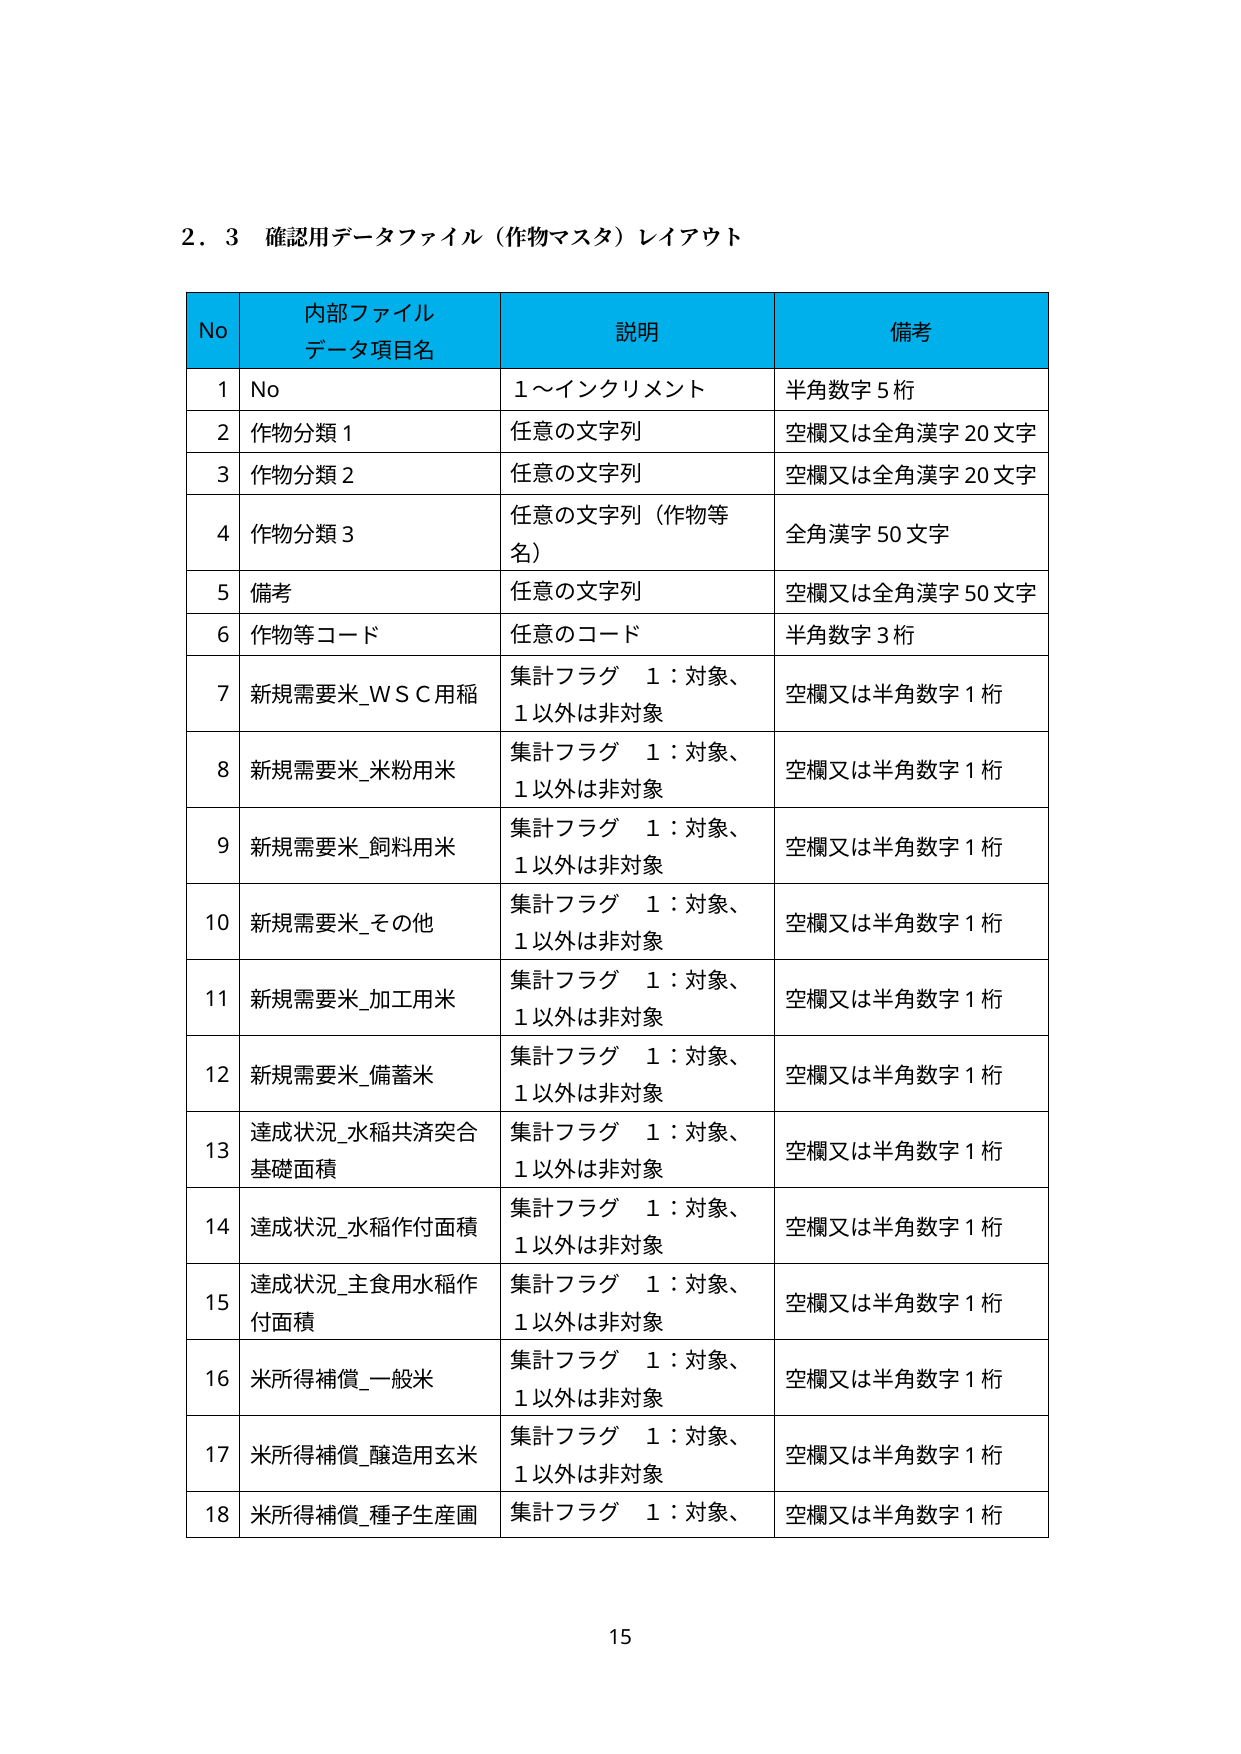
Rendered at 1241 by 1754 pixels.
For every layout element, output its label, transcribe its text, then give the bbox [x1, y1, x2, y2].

table_cell 新規需要米_飼料用米 [240, 808, 500, 883]
table_cell 任意のコード [501, 614, 774, 655]
table_cell 達成状況_水稲共済突合基礎面積 [240, 1112, 500, 1187]
table_cell 12 [187, 1036, 239, 1111]
table_cell 空欄又は全角漢字20文字 [775, 453, 1048, 494]
table_cell 空欄又は半角数字1桁 [775, 884, 1048, 959]
table_cell 任意の文字列 [501, 411, 774, 452]
table_cell 17 [187, 1416, 239, 1491]
table_cell 空欄又は半角数字1桁 [775, 656, 1048, 731]
table_cell 集計フラグ １：対象、１以外は非対象 [501, 1188, 774, 1263]
table_cell 集計フラグ １：対象、１以外は非対象 [501, 1416, 774, 1491]
table_cell 14 [187, 1188, 239, 1263]
table_cell 集計フラグ １：対象、１以外は非対象 [501, 732, 774, 807]
table_cell 空欄又は半角数字1桁 [775, 1416, 1048, 1491]
table_cell 新規需要米_その他 [240, 884, 500, 959]
table_cell 空欄又は半角数字1桁 [775, 1188, 1048, 1263]
table_cell 5 [187, 571, 239, 613]
table_cell 13 [187, 1112, 239, 1187]
table_cell 任意の文字列 [501, 453, 774, 494]
table_cell 集計フラグ １：対象、１以外は非対象 [501, 1112, 774, 1187]
table_cell 新規需要米_米粉用米 [240, 732, 500, 807]
table_cell 空欄又は半角数字1桁 [775, 732, 1048, 807]
table_cell 空欄又は全角漢字50文字 [775, 571, 1048, 613]
table_cell 作物分類2 [240, 453, 500, 494]
table_cell 空欄又は半角数字1桁 [775, 1112, 1048, 1187]
table_cell 半角数字3桁 [775, 614, 1048, 655]
table_cell 空欄又は全角漢字20文字 [775, 411, 1048, 452]
table_header No [187, 293, 239, 368]
table_header 内部ファイル データ項目名 [240, 293, 500, 368]
table_cell 空欄又は半角数字1桁 [775, 808, 1048, 883]
table_cell 任意の文字列 [501, 571, 774, 613]
table_cell 集計フラグ １：対象、１以外は非対象 [501, 1264, 774, 1339]
table_cell 集計フラグ １：対象、１以外は非対象 [501, 1036, 774, 1111]
table_cell 集計フラグ １：対象、１以外は非対象 [501, 1492, 774, 1537]
table_cell 作物分類1 [240, 411, 500, 452]
table_cell 3 [187, 453, 239, 494]
table_cell 7 [187, 656, 239, 731]
table_cell 9 [187, 808, 239, 883]
table_cell 集計フラグ １：対象、１以外は非対象 [501, 808, 774, 883]
table_cell 18 [187, 1492, 239, 1537]
table_cell 10 [187, 884, 239, 959]
table_cell 全角漢字50文字 [775, 495, 1048, 570]
table_cell 米所得補償_一般米 [240, 1340, 500, 1415]
table_header 説明 [501, 293, 774, 368]
table_cell 15 [187, 1264, 239, 1339]
table_cell 達成状況_水稲作付面積 [240, 1188, 500, 1263]
table_cell 空欄又は半角数字1桁 [775, 1264, 1048, 1339]
table_cell 空欄又は半角数字1桁 [775, 1036, 1048, 1111]
table_cell 新規需要米_加工用米 [240, 960, 500, 1035]
table_cell 米所得補償_醸造用玄米 [240, 1416, 500, 1491]
table_cell 半角数字5桁 [775, 369, 1048, 410]
table_cell １～インクリメント [501, 369, 774, 410]
table_cell 達成状況_主食用水稲作付面積 [240, 1264, 500, 1339]
table_cell 任意の文字列（作物等名） [501, 495, 774, 570]
table_cell 空欄又は半角数字1桁 [775, 960, 1048, 1035]
text ２．３ 確認用データファイル（作物マスタ）レイアウト [177, 217, 1063, 254]
table_cell 集計フラグ １：対象、１以外は非対象 [501, 656, 774, 731]
table_cell No [240, 369, 500, 410]
table_cell 備考 [240, 571, 500, 613]
table_cell 作物分類3 [240, 495, 500, 570]
table_cell 16 [187, 1340, 239, 1415]
table_cell 11 [187, 960, 239, 1035]
table_cell 1 [187, 369, 239, 410]
table_header 備考 [775, 293, 1048, 368]
table_cell 空欄又は半角数字1桁 [775, 1492, 1048, 1537]
table_cell 集計フラグ １：対象、１以外は非対象 [501, 1340, 774, 1415]
table_cell 集計フラグ １：対象、１以外は非対象 [501, 884, 774, 959]
table_cell 新規需要米_ＷＳＣ用稲 [240, 656, 500, 731]
table_cell 空欄又は半角数字1桁 [775, 1340, 1048, 1415]
table_cell 4 [187, 495, 239, 570]
table_cell 新規需要米_備蓄米 [240, 1036, 500, 1111]
table_cell 作物等コード [240, 614, 500, 655]
table_cell 集計フラグ １：対象、１以外は非対象 [501, 960, 774, 1035]
table_cell 2 [187, 411, 239, 452]
table_cell 米所得補償_種子生産圃場 [240, 1492, 500, 1537]
table_cell 8 [187, 732, 239, 807]
table_cell 6 [187, 614, 239, 655]
